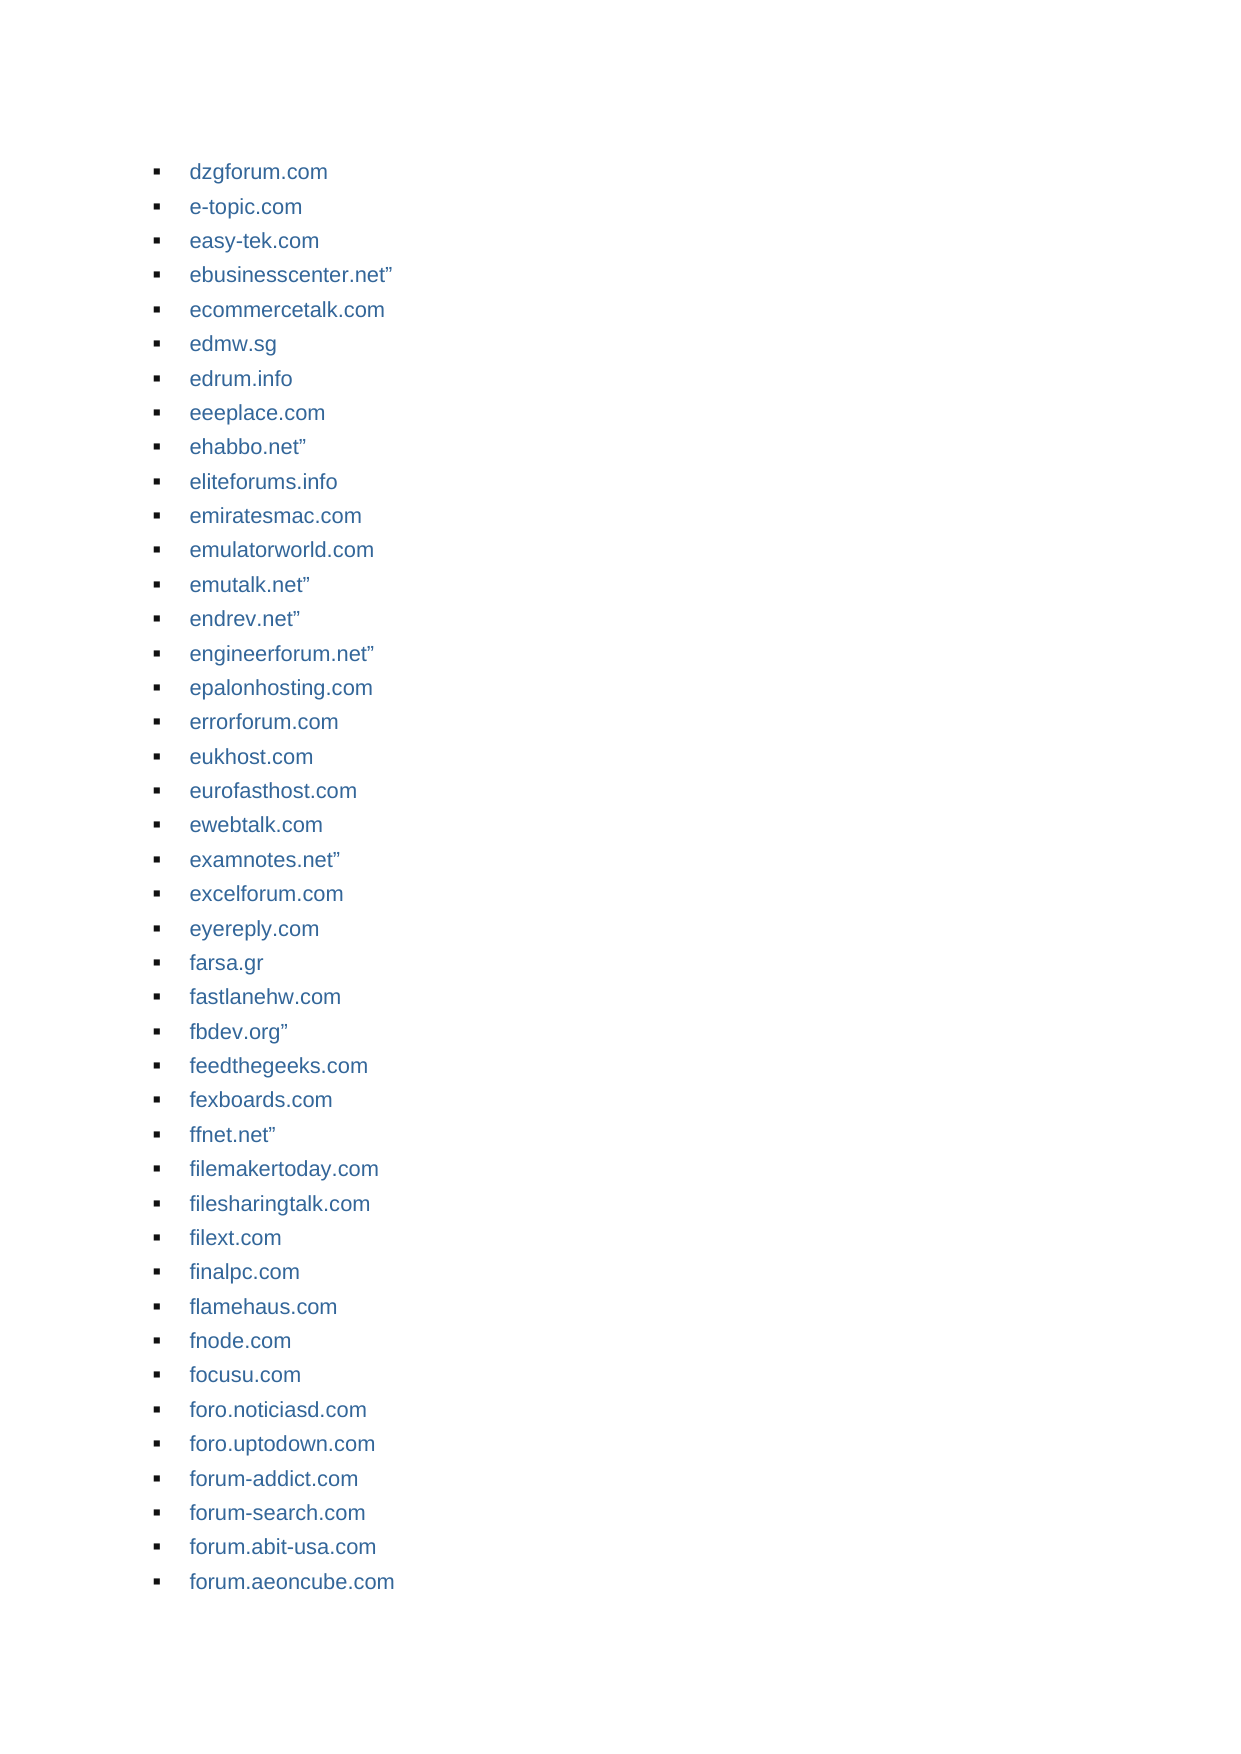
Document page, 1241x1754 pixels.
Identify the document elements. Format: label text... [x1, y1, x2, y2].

list ecommercetalk.com [152, 287, 1090, 322]
list forum-addict.com [152, 1456, 1090, 1491]
list foro.noticiasd.com [152, 1387, 1090, 1422]
list ehabbo.net” [152, 425, 1090, 459]
list fbdev.org” [152, 1009, 1090, 1044]
list emiratesmac.com [152, 494, 1090, 528]
list eeeplace.com [152, 391, 1090, 425]
list emutalk.net” [152, 562, 1090, 597]
list ffnet.net” [152, 1112, 1090, 1147]
list easy-tek.com [152, 219, 1090, 253]
list e-topic.com [152, 184, 1090, 219]
list emulatorworld.com [152, 528, 1090, 562]
list ebusinesscenter.net” [152, 253, 1090, 287]
list foro.uptodown.com [152, 1422, 1090, 1456]
list engineerforum.net” [152, 631, 1090, 666]
list filesharingtalk.com [152, 1181, 1090, 1216]
list finalpc.com [152, 1250, 1090, 1284]
list examnotes.net” [152, 837, 1090, 872]
list errorforum.com [152, 700, 1090, 734]
list fnode.com [152, 1319, 1090, 1353]
list eyereply.com [152, 906, 1090, 941]
list eukhost.com [152, 734, 1090, 769]
list focusu.com [152, 1353, 1090, 1387]
list ewebtalk.com [152, 803, 1090, 837]
list dzgforum.com [152, 150, 1090, 184]
list filemakertoday.com [152, 1147, 1090, 1181]
list feedthegeeks.com [152, 1044, 1090, 1078]
list flamehaus.com [152, 1284, 1090, 1319]
list excelforum.com [152, 872, 1090, 906]
list forum-search.com [152, 1491, 1090, 1525]
list epalonhosting.com [152, 666, 1090, 700]
list edrum.info [152, 356, 1090, 391]
list fastlanehw.com [152, 975, 1090, 1009]
list fexboards.com [152, 1078, 1090, 1112]
list eurofasthost.com [152, 769, 1090, 803]
list forum.aeoncube.com [152, 1559, 1090, 1594]
list eliteforums.info [152, 459, 1090, 494]
list farsa.gr [152, 941, 1090, 975]
list forum.abit-usa.com [152, 1525, 1090, 1559]
list endrev.net” [152, 597, 1090, 631]
list filext.com [152, 1216, 1090, 1250]
list edmw.sg [152, 322, 1090, 356]
